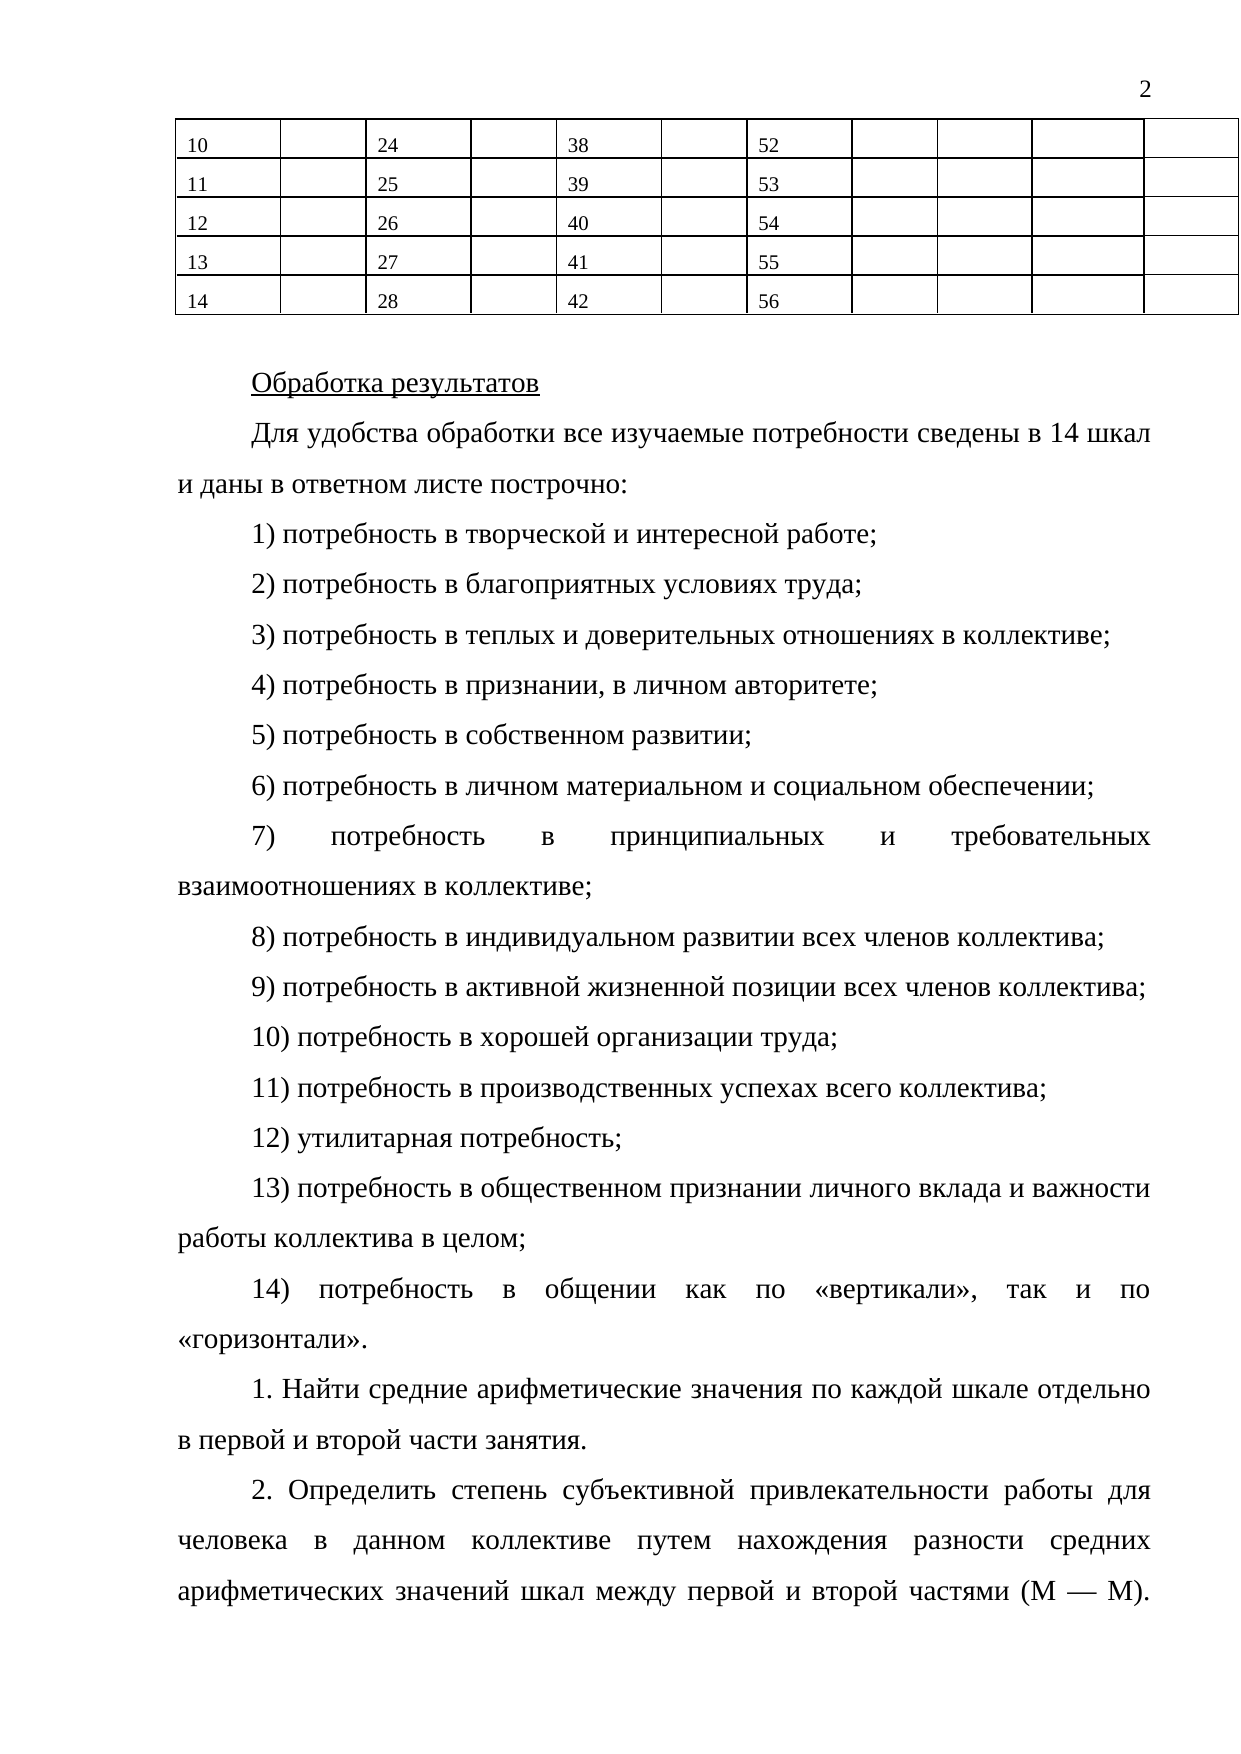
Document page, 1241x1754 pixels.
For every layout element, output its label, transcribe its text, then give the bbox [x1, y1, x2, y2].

text 5) потребность в собственном развитии; [177, 717, 1152, 751]
table_cell 41 [557, 237, 661, 274]
table_cell [1145, 158, 1238, 196]
table_cell [662, 198, 746, 235]
table_cell [1145, 119, 1238, 157]
table_cell [938, 159, 1031, 196]
table_cell 42 [557, 276, 661, 313]
table_cell [472, 198, 556, 235]
table_cell [472, 120, 556, 157]
table_cell [662, 237, 746, 274]
table_cell [1145, 197, 1238, 235]
table_cell 11 [176, 158, 280, 196]
table_cell 13 [176, 236, 280, 274]
table_cell [281, 159, 365, 196]
table_cell 12 [176, 197, 280, 235]
text 1. Найти средние арифметические значения по каждой шкале отдельно в первой и второй части занятия. [177, 1372, 1152, 1455]
text 10) потребность в хорошей организации труда; [177, 1019, 1152, 1053]
table_cell 14 [176, 275, 280, 313]
table_cell [853, 276, 937, 313]
table_cell [472, 276, 556, 313]
table_cell [281, 198, 365, 235]
table_cell [662, 120, 746, 157]
table_cell [472, 159, 556, 196]
table_cell 28 [367, 276, 470, 313]
text 8) потребность в индивидуальном развитии всех членов коллектива; [177, 919, 1152, 952]
table_cell [853, 120, 937, 157]
table_cell 10 [176, 120, 280, 157]
table_cell [938, 276, 1031, 313]
text 12) утилитарная потребность; [177, 1120, 1152, 1153]
table_cell [281, 237, 365, 274]
text 9) потребность в активной жизненной позиции всех членов коллектива; [177, 969, 1152, 1003]
table_cell [1145, 275, 1238, 313]
table_cell [662, 276, 746, 313]
table_cell [472, 237, 556, 274]
table_cell [1033, 120, 1143, 157]
table_cell 27 [367, 237, 470, 274]
table_cell [853, 237, 937, 274]
table_cell 26 [367, 198, 470, 235]
text 3) потребность в теплых и доверительных отношениях в коллективе; [177, 617, 1152, 650]
table_cell [1145, 236, 1238, 274]
table_cell [853, 159, 937, 196]
table_cell [853, 198, 937, 235]
table_cell 54 [748, 198, 851, 235]
table_cell [662, 159, 746, 196]
table_cell 25 [367, 159, 470, 196]
table_cell 56 [748, 276, 851, 313]
text 4) потребность в признании, в личном авторитете; [177, 667, 1152, 701]
table_cell [1033, 198, 1143, 235]
table_cell 39 [557, 159, 661, 196]
text Обработка результатов [177, 365, 1152, 399]
text 1) потребность в творческой и интересной работе; [177, 516, 1152, 550]
table_cell 24 [367, 120, 470, 157]
table_cell [938, 237, 1031, 274]
table_cell 55 [748, 237, 851, 274]
table_cell [938, 198, 1031, 235]
table_cell [1033, 237, 1143, 274]
table_cell 40 [557, 198, 661, 235]
table_cell 38 [557, 120, 661, 157]
table_cell 52 [748, 120, 851, 157]
text 2) потребность в благоприятных условиях труда; [177, 567, 1152, 600]
text 11) потребность в производственных успехах всего коллектива; [177, 1070, 1152, 1103]
table_cell [1033, 159, 1143, 196]
text 14) потребность в общении как по «вертикали», так и по «горизонтали». [177, 1271, 1152, 1355]
table_cell [281, 276, 365, 313]
table_cell [1033, 276, 1143, 313]
table_cell [281, 120, 365, 157]
text 13) потребность в общественном признании личного вклада и важности работы коллектива в целом; [177, 1170, 1152, 1254]
text 6) потребность в личном материальном и социальном обеспечении; [177, 768, 1152, 801]
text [177, 1472, 1152, 1606]
table_cell 53 [748, 159, 851, 196]
table_cell [938, 120, 1031, 157]
text Для удобства обработки все изучаемые потребности сведены в 14 шкал и даны в ответном листе построчно: [177, 416, 1152, 499]
text 7) потребность в принципиальных и требовательных взаимоотношениях в коллективе; [177, 818, 1152, 902]
